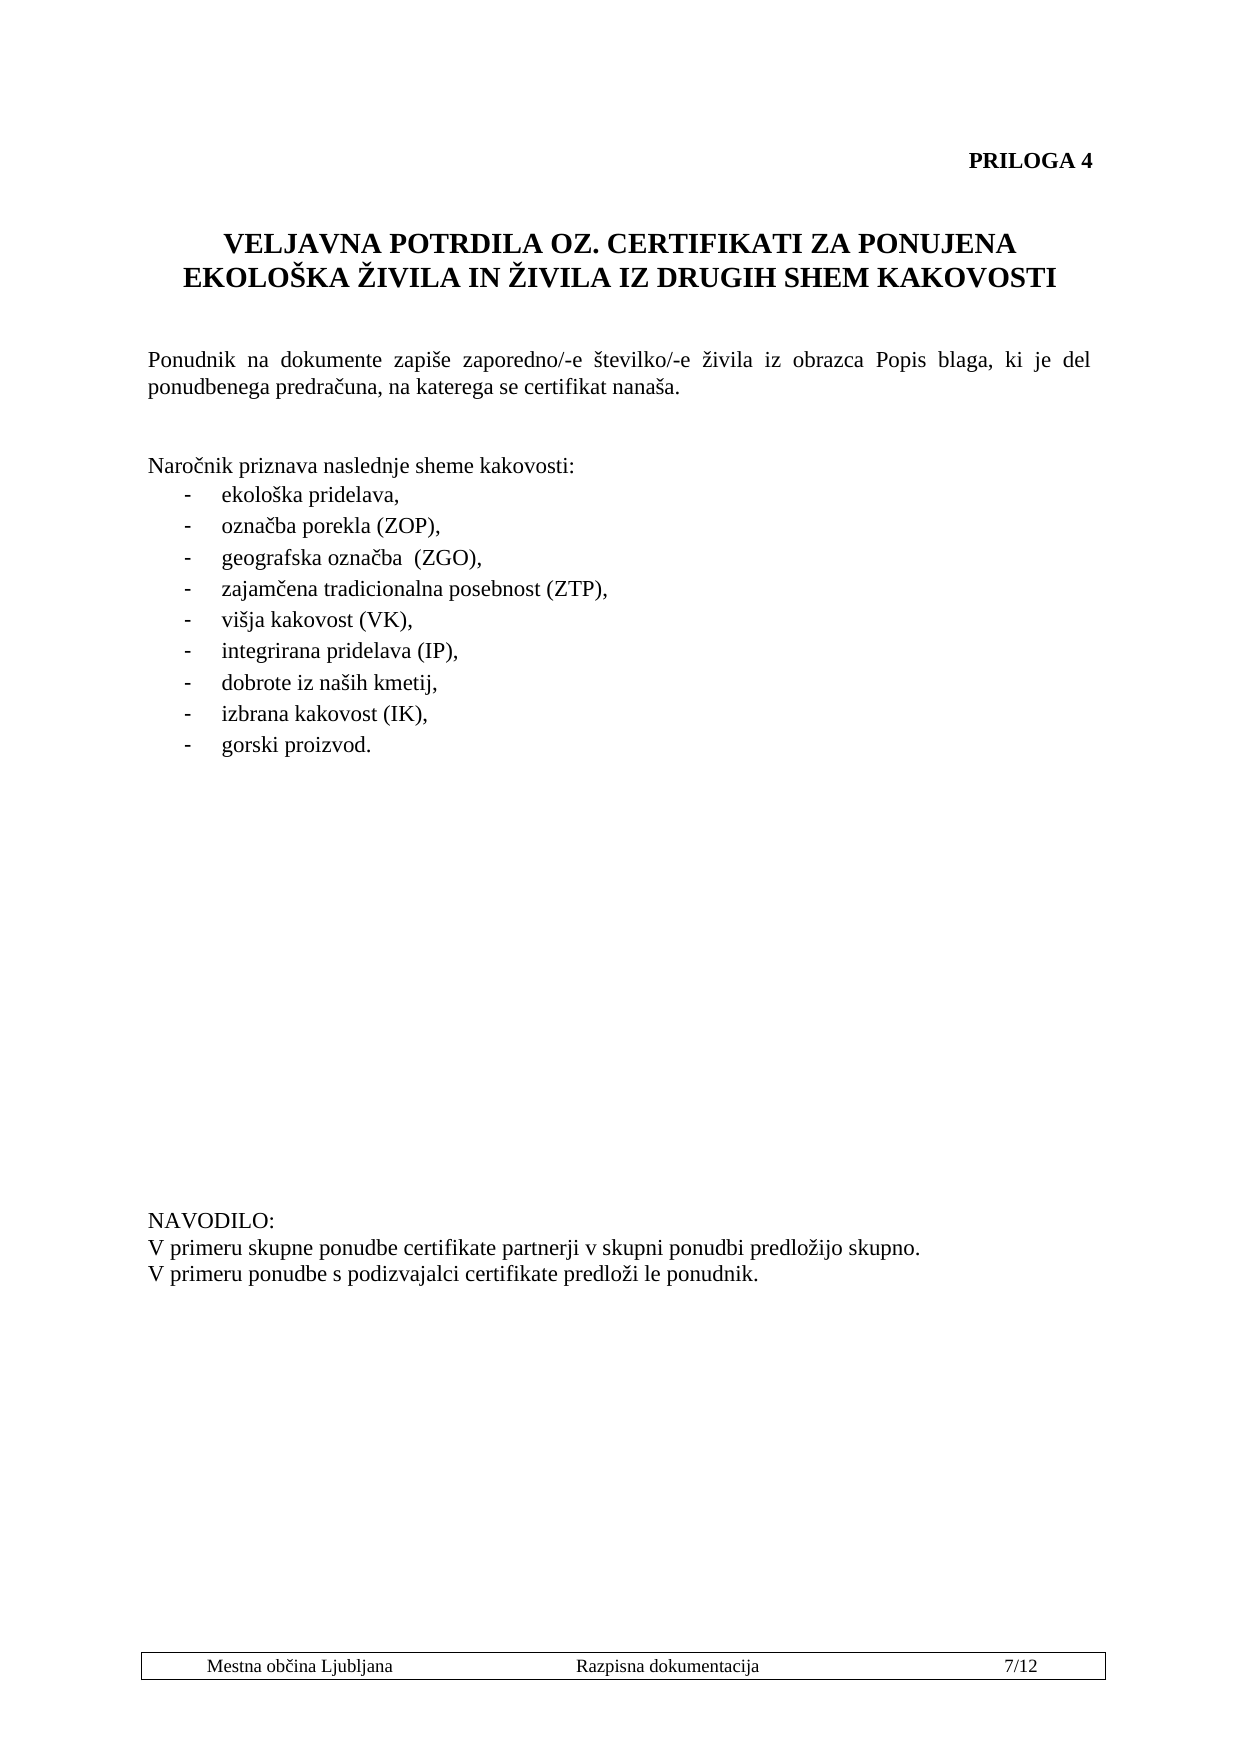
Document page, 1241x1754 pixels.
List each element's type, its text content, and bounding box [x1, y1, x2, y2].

text VELJAVNA POTRDILA OZ. CERTIFIKATI ZA PONUJENA [148, 227, 1093, 260]
text V primeru ponudbe s podizvajalci certifikate predloži le ponudnik. [148, 1260, 1093, 1287]
list geografska označba (ZGO), [184, 541, 1093, 572]
list ekološka pridelava, [184, 478, 1093, 509]
list višja kakovost (VK), [184, 603, 1093, 634]
list zajamčena tradicionalna posebnost (ZTP), [184, 572, 1093, 603]
text Naročnik priznava naslednje sheme kakovosti: [148, 452, 1093, 478]
text NAVODILO: [148, 1207, 1093, 1234]
list dobrote iz naših kmetij, [184, 666, 1093, 697]
text Ponudnik na dokumente zapiše zaporedno/-e številko/-e živila iz obrazca Popis blaga, ki je del ponudbenega predračuna, na katerega se certifikat nanaša. [148, 346, 1093, 399]
text PRILOGA 4 [148, 148, 1093, 174]
list izbrana kakovost (IK), [184, 697, 1093, 728]
list integrirana pridelava (IP), [184, 634, 1093, 666]
list gorski proizvod. [184, 728, 1093, 759]
text V primeru skupne ponudbe certifikate partnerji v skupni ponudbi predložijo skupno. [148, 1234, 1093, 1260]
text EKOLOŠKA ŽIVILA IN ŽIVILA IZ DRUGIH SHEM KAKOVOSTI [148, 260, 1093, 294]
list označba porekla (ZOP), [184, 509, 1093, 541]
